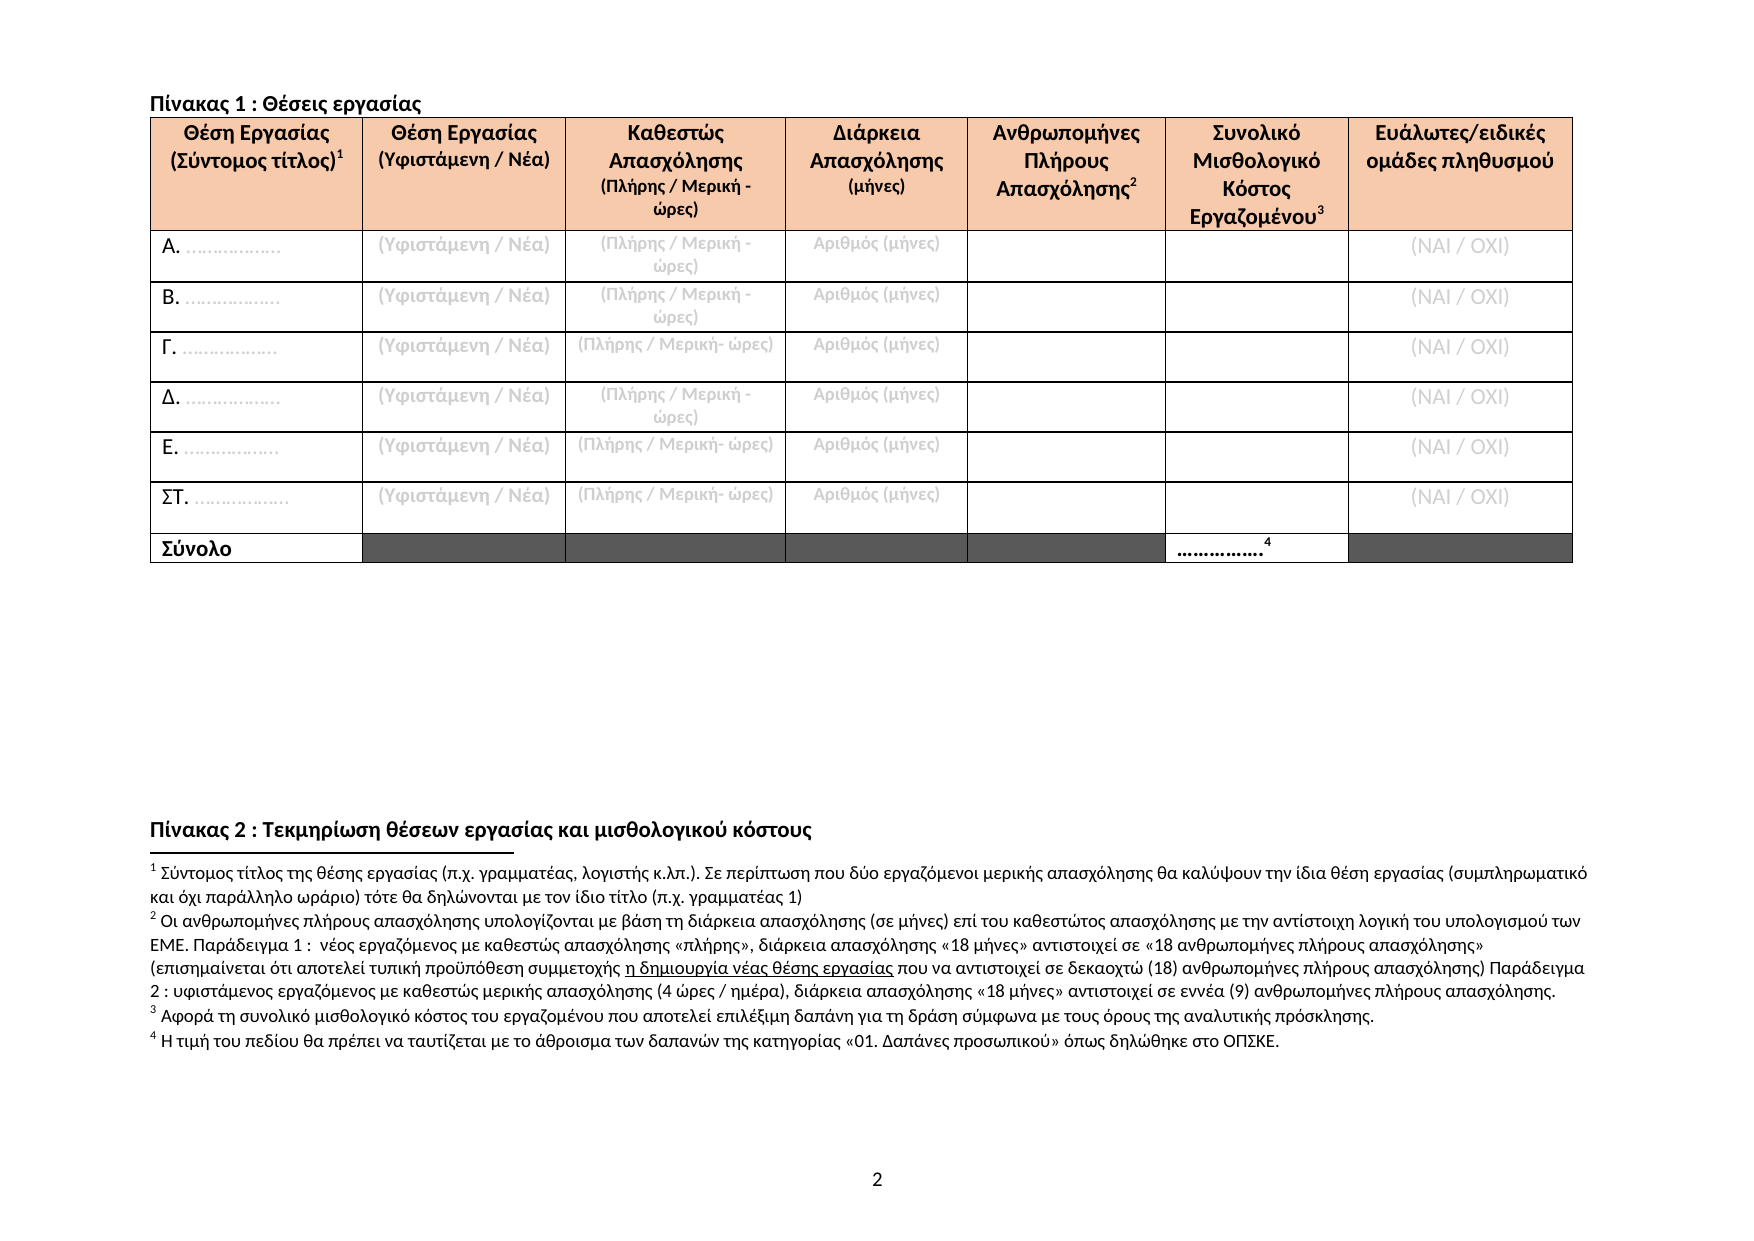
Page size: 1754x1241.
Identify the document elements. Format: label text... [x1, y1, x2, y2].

table_cell (Πλήρης / Μερική - ώρες) [566, 231, 785, 281]
table_header Ευάλωτες/ειδικές ομάδες πληθυσμού [1349, 118, 1572, 230]
table_cell (Πλήρης / Μερική- ώρες) [566, 333, 785, 381]
table_cell [1166, 483, 1348, 533]
table_cell (Πλήρης / Μερική- ώρες) [566, 483, 785, 533]
table_cell Δ. ……………… [151, 383, 362, 431]
table_header Θέση Εργασίας (Σύντομος τίτλος) [151, 118, 362, 230]
table_header Θέση Εργασίας (Υφιστάμενη / Νέα) [363, 118, 565, 230]
table_cell ……………. [1166, 534, 1348, 562]
table_cell Αριθμός (μήνες) [786, 333, 967, 381]
table_cell (ΝΑΙ / ΟΧΙ) [1349, 333, 1572, 381]
table_cell (Υφιστάμενη / Νέα) [363, 433, 565, 481]
table_cell [968, 534, 1165, 562]
table_cell (Υφιστάμενη / Νέα) [363, 283, 565, 331]
table_cell Αριθμός (μήνες) [786, 483, 967, 533]
table_cell (Πλήρης / Μερική - ώρες) [566, 383, 785, 431]
table_cell (ΝΑΙ / ΟΧΙ) [1349, 283, 1572, 331]
table_header Διάρκεια Απασχόλησης (μήνες) [786, 118, 967, 230]
table_cell Αριθμός (μήνες) [786, 383, 967, 431]
table_cell [1166, 383, 1348, 431]
table_header Συνολικό Μισθολογικό Κόστος Εργαζομένου [1166, 118, 1348, 230]
table_cell [1349, 534, 1572, 562]
table_cell ΣΤ. ……………… [151, 483, 362, 533]
table_cell [566, 534, 785, 562]
text Πίνακας 2 : Τεκμηρίωση θέσεων εργασίας και μισθολογικού κόστους [150, 815, 1604, 843]
text Πίνακας 1 : Θέσεις εργασίας [150, 89, 1604, 117]
table_cell (Υφιστάμενη / Νέα) [363, 231, 565, 281]
table_cell (Πλήρης / Μερική - ώρες) [566, 283, 785, 331]
table_cell [1166, 333, 1348, 381]
table_cell Β. ……………… [151, 283, 362, 331]
table_cell (ΝΑΙ / ΟΧΙ) [1349, 383, 1572, 431]
table_cell Αριθμός (μήνες) [786, 433, 967, 481]
table_cell Αριθμός (μήνες) [786, 231, 967, 281]
table_cell [786, 534, 967, 562]
table_cell [968, 433, 1165, 481]
table_cell [1166, 231, 1348, 281]
table_cell (Υφιστάμενη / Νέα) [363, 333, 565, 381]
table_header Ανθρωπομήνες Πλήρους Απασχόλησης [968, 118, 1165, 230]
table_cell Σύνολο [151, 534, 362, 562]
table_cell [968, 483, 1165, 533]
table_cell [363, 534, 565, 562]
table_cell (ΝΑΙ / ΟΧΙ) [1349, 433, 1572, 481]
table_cell (Υφιστάμενη / Νέα) [363, 483, 565, 533]
table_cell Γ. ……………… [151, 333, 362, 381]
table_cell (ΝΑΙ / ΟΧΙ) [1349, 483, 1572, 533]
table_cell [1166, 283, 1348, 331]
table_cell Ε. ……………… [151, 433, 362, 481]
table_cell (ΝΑΙ / ΟΧΙ) [1349, 231, 1572, 281]
table_cell Αριθμός (μήνες) [786, 283, 967, 331]
table_header Καθεστώς Απασχόλησης (Πλήρης / Μερική - ώρες) [566, 118, 785, 230]
table_cell [1166, 433, 1348, 481]
table_cell [968, 333, 1165, 381]
table_cell Α. ……………… [151, 231, 362, 281]
table_cell [968, 231, 1165, 281]
table_cell (Πλήρης / Μερική- ώρες) [566, 433, 785, 481]
table_cell [968, 383, 1165, 431]
table_cell (Υφιστάμενη / Νέα) [363, 383, 565, 431]
table_cell [968, 283, 1165, 331]
